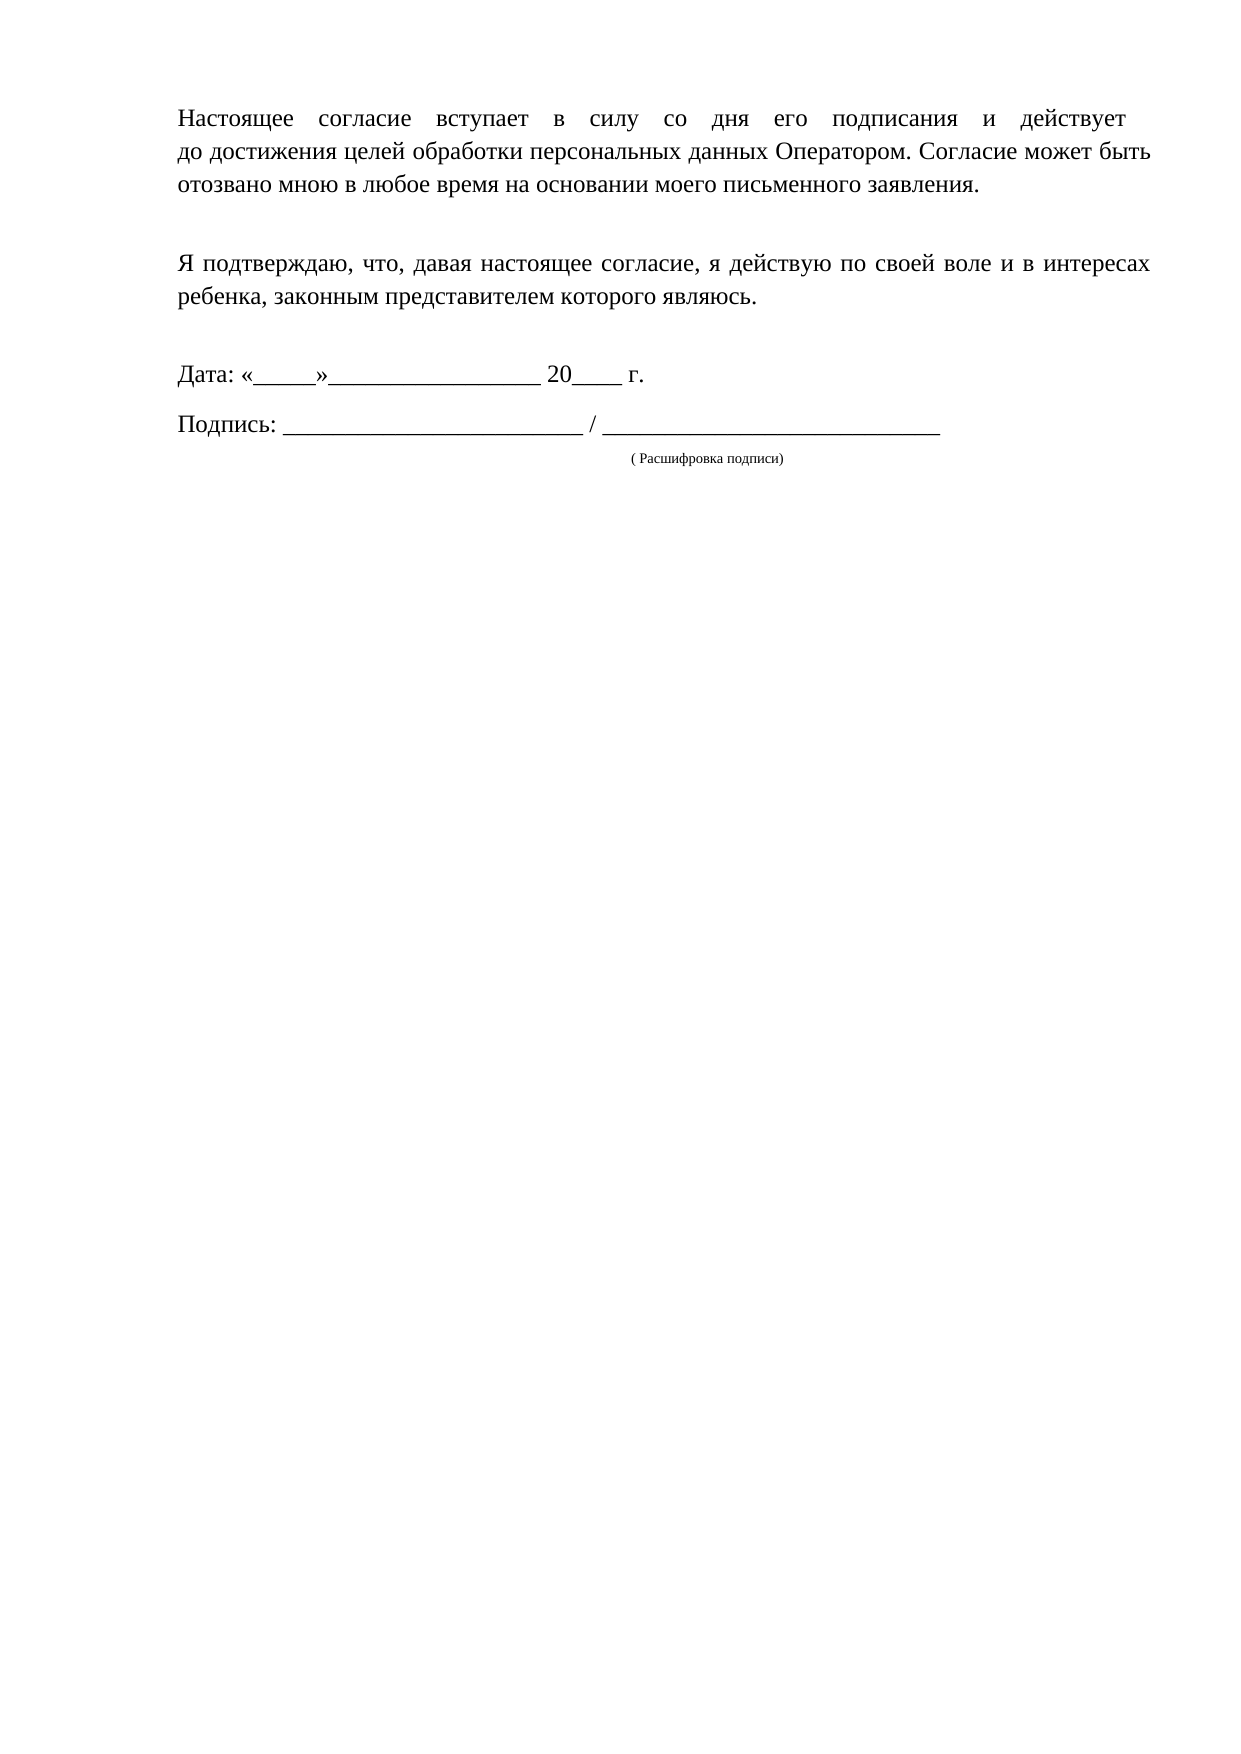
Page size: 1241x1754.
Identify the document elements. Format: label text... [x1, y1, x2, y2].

text Дата: «_____»_________________ 20____ г. [177, 359, 1152, 388]
text Подпись: ________________________ / ___________________________ [177, 409, 1152, 438]
text ( Расшифровка подписи) [177, 438, 1152, 466]
text Настоящее согласие вступает в силу со дня его подписания и действует до достижения целей обработки персональных данных Оператором. Согласие может быть отозвано мною в любое время на основании моего письменного заявления. [177, 103, 1152, 198]
text Я подтверждаю, что, давая настоящее согласие, я действую по своей воле и в интересах ребенка, законным представителем которого являюсь. [177, 248, 1152, 310]
